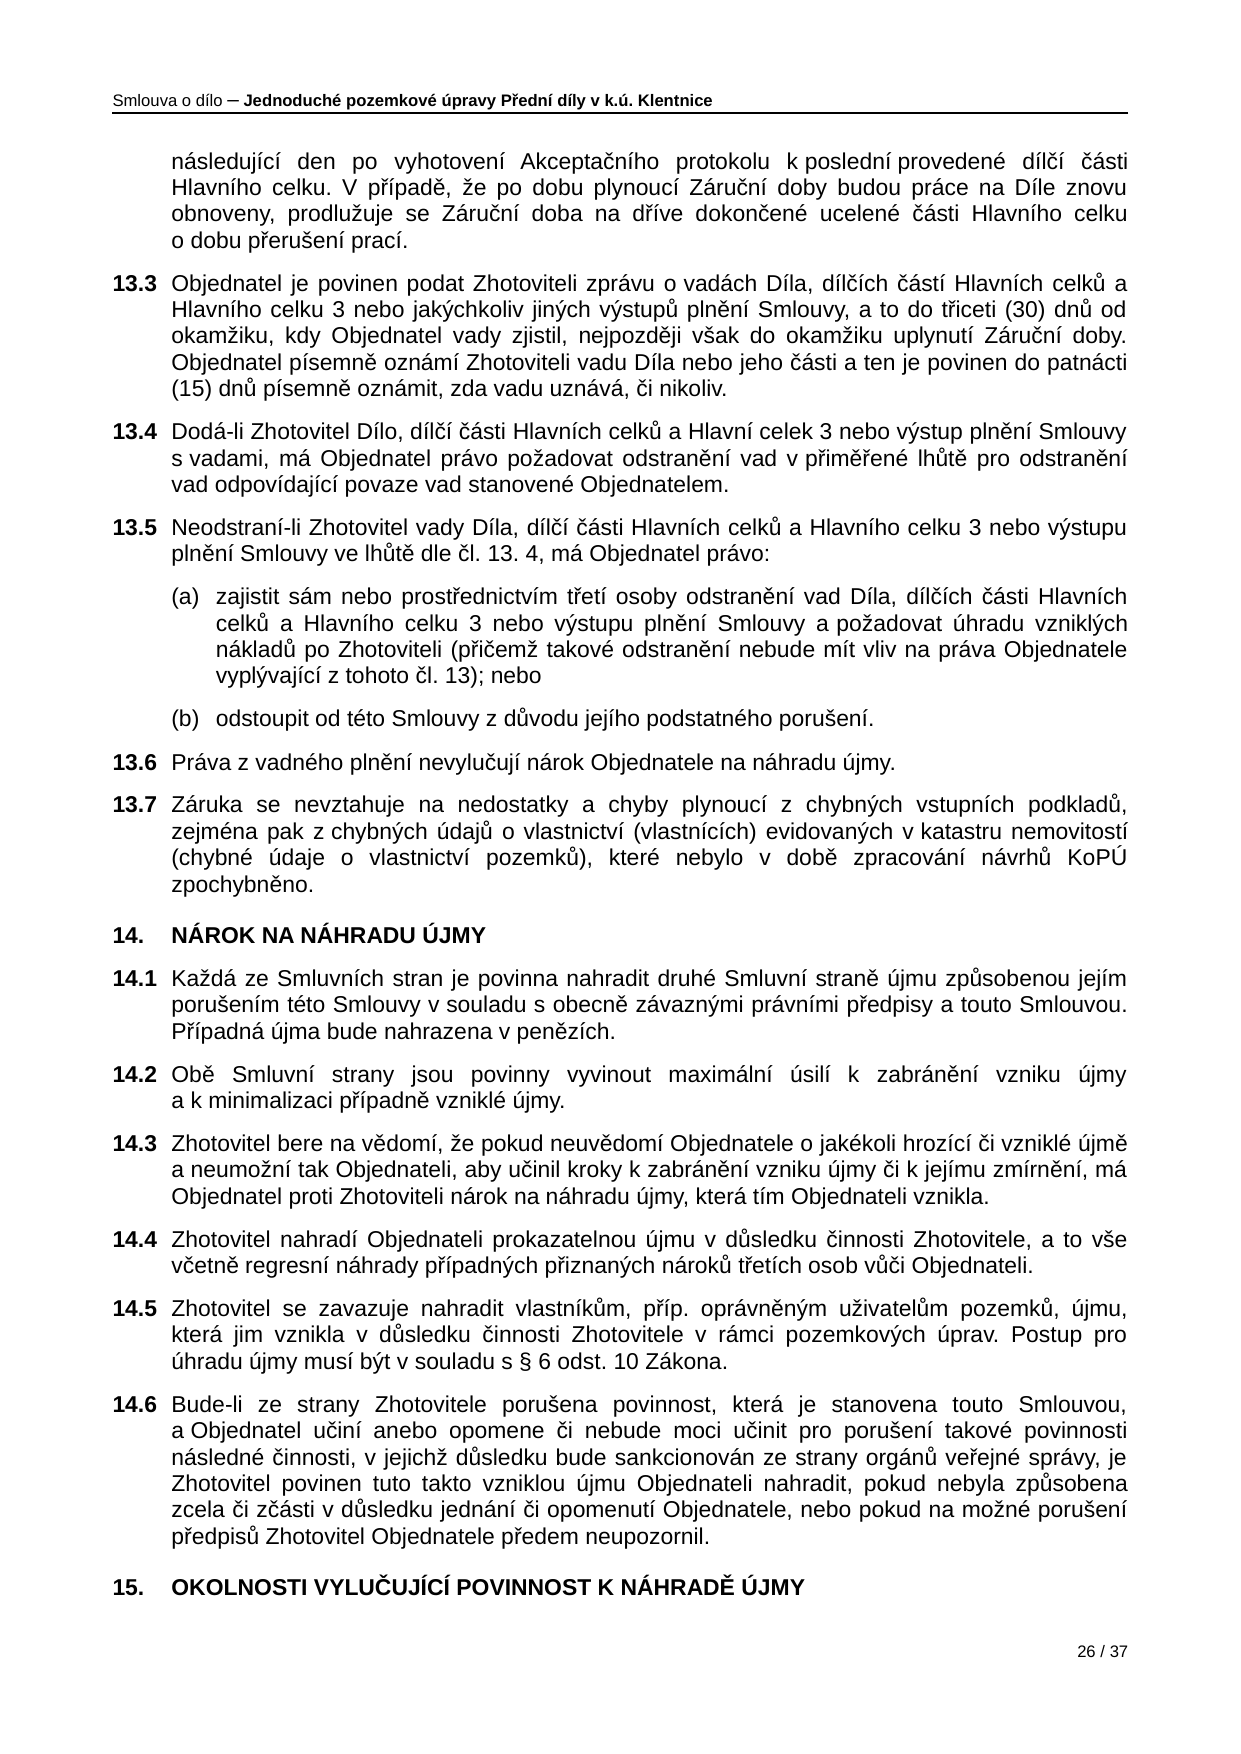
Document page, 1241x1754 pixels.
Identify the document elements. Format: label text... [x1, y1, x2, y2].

text Nárok na náhradu újmy [112, 922, 1128, 948]
text Práva z vadného plnění nevylučují nárok Objednatele na náhradu újmy. [112, 748, 1128, 775]
text Zhotovitel se zavazuje nahradit vlastníkům, příp. oprávněným uživatelům pozemků, újmu, která jim vznikla v důsledku činnosti Zhotovitele v rámci pozemkových úprav. Postup pro úhradu újmy musí být v souladu s § 6 odst. 10 Zákona. [112, 1295, 1128, 1374]
text Objednatel je povinen podat Zhotoviteli zprávu o vadách Díla, dílčích částí Hlavních celků a Hlavního celku 3 nebo jakýchkoliv jiných výstupů plnění Smlouvy, a to do třiceti (30) dnů od okamžiku, kdy Objednatel vady zjistil, nejpozději však do okamžiku uplynutí Záruční doby. Objednatel písemně oznámí Zhotoviteli vadu Díla nebo jeho části a ten je povinen do patnácti (15) dnů písemně oznámit, zda vadu uznává, či nikoliv. [112, 270, 1128, 402]
text Zhotovitel bere na vědomí, že pokud neuvědomí Objednatele o jakékoli hrozící či vzniklé újmě a neumožní tak Objednateli, aby učinil kroky k zabránění vzniku újmy či k jejímu zmírnění, má Objednatel proti Zhotoviteli nárok na náhradu újmy, která tím Objednateli vznikla. [112, 1130, 1128, 1209]
text Bude-li ze strany Zhotovitele porušena povinnost, která je stanovena touto Smlouvou, a Objednatel učiní anebo opomene či nebude moci učinit pro porušení takové povinnosti následné činnosti, v jejichž důsledku bude sankcionován ze strany orgánů veřejné správy, je Zhotovitel povinen tuto takto vzniklou újmu Objednateli nahradit, pokud nebyla způsobena zcela či zčásti v důsledku jednání či opomenutí Objednatele, nebo pokud na možné porušení předpisů Zhotovitel Objednatele předem neupozornil. [112, 1391, 1128, 1549]
text Zhotovitel nahradí Objednateli prokazatelnou újmu v důsledku činnosti Zhotovitele, a to vše včetně regresní náhrady případných přiznaných nároků třetích osob vůči Objednateli. [112, 1226, 1128, 1278]
text odstoupit od této Smlouvy z důvodu jejího podstatného porušení. [171, 705, 1128, 732]
text Okolnosti vylučující povinnost k náhradě újmy [112, 1574, 1128, 1600]
text Obě Smluvní strany jsou povinny vyvinout maximální úsilí k zabránění vzniku újmy a k minimalizaci případně vzniklé újmy. [112, 1061, 1128, 1113]
text Dodá-li Zhotovitel Dílo, dílčí části Hlavních celků a Hlavní celek 3 nebo výstup plnění Smlouvy s vadami, má Objednatel právo požadovat odstranění vad v přiměřené lhůtě pro odstranění vad odpovídající povaze vad stanovené Objednatelem. [112, 418, 1128, 497]
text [112, 148, 1128, 253]
text Záruka se nevztahuje na nedostatky a chyby plynoucí z chybných vstupních podkladů, zejména pak z chybných údajů o vlastnictví (vlastnících) evidovaných v katastru nemovitostí (chybné údaje o vlastnictví pozemků), které nebylo v době zpracování návrhů KoPÚ zpochybněno. [112, 791, 1128, 897]
list zajistit sám nebo prostřednictvím třetí osoby odstranění vad Díla, dílčích části Hlavních celků a Hlavního celku 3 nebo výstupu plnění Smlouvy a požadovat úhradu vzniklých nákladů po Zhotoviteli (přičemž takové odstranění nebude mít vliv na práva Objednatele vyplývající z tohoto čl. 13); nebo [171, 583, 1128, 689]
text Neodstraní-li Zhotovitel vady Díla, dílčí části Hlavních celků a Hlavního celku 3 nebo výstupu plnění Smlouvy ve lhůtě dle čl. 13. 4, má Objednatel právo: [112, 514, 1128, 567]
text Každá ze Smluvních stran je povinna nahradit druhé Smluvní straně újmu způsobenou jejím porušením této Smlouvy v souladu s obecně závaznými právními předpisy a touto Smlouvou. Případná újma bude nahrazena v penězích. [112, 965, 1128, 1044]
